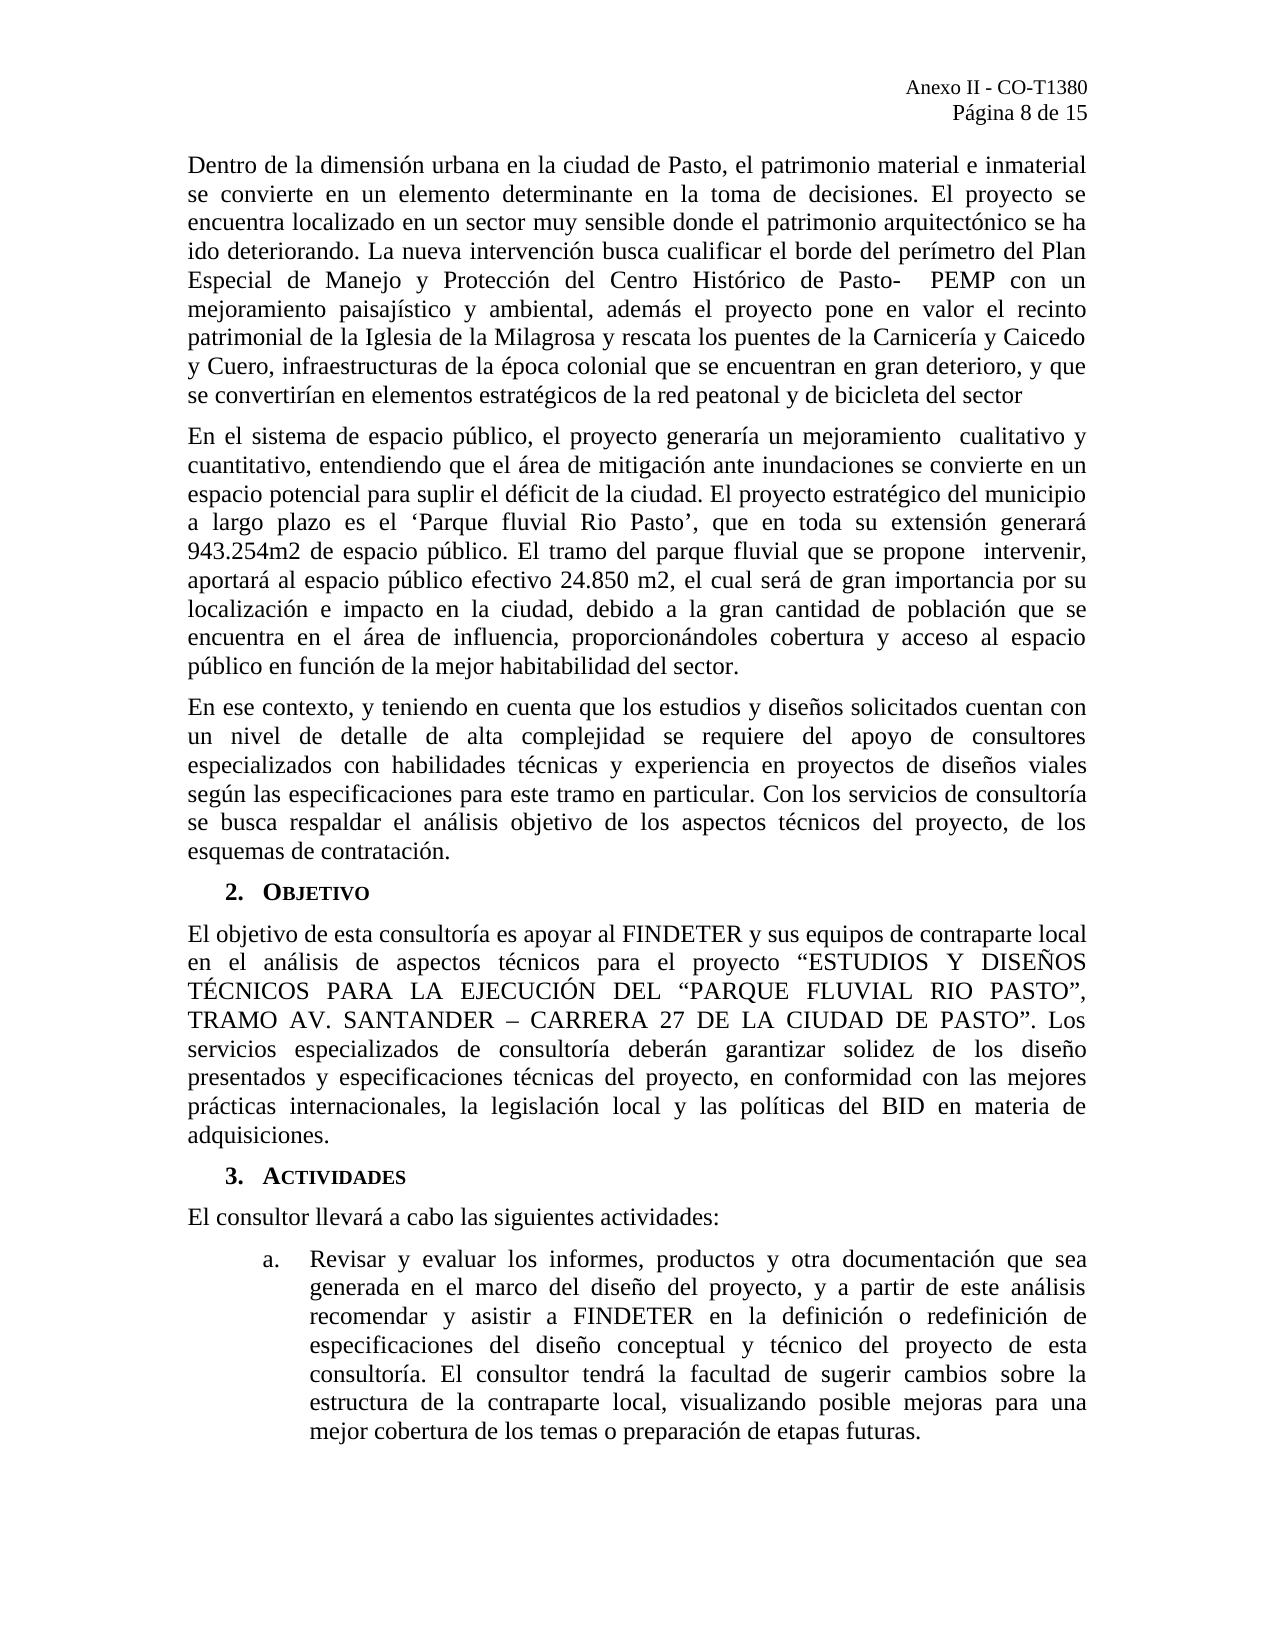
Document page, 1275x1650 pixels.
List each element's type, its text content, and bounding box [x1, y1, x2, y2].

text El objetivo de esta consultoría es apoyar al FINDETER y sus equipos de contraparte local en el análisis de aspectos técnicos para el proyecto “ESTUDIOS Y DISEÑOS TÉCNICOS PARA LA EJECUCIÓN DEL “PARQUE FLUVIAL RIO PASTO”, TRAMO AV. SANTANDER – CARRERA 27 DE LA CIUDAD DE PASTO”. Los servicios especializados de consultoría deberán garantizar solidez de los diseño presentados y especificaciones técnicas del proyecto, en conformidad con las mejores prácticas internacionales, la legislación local y las políticas del BID en materia de adquisiciones. [187, 919, 1087, 1149]
text Dentro de la dimensión urbana en la ciudad de Pasto, el patrimonio material e inmaterial se convierte en un elemento determinante en la toma de decisiones. El proyecto se encuentra localizado en un sector muy sensible donde el patrimonio arquitectónico se ha ido deteriorando. La nueva intervención busca cualificar el borde del perímetro del Plan Especial de Manejo y Protección del Centro Histórico de Pasto- PEMP con un mejoramiento paisajístico y ambiental, además el proyecto pone en valor el recinto patrimonial de la Iglesia de la Milagrosa y rescata los puentes de la Carnicería y Caicedo y Cuero, infraestructuras de la época colonial que se encuentran en gran deterioro, y que se convertirían en elementos estratégicos de la red peatonal y de bicicleta del sector [187, 150, 1087, 409]
text En el sistema de espacio público, el proyecto generaría un mejoramiento cualitativo y cuantitativo, entendiendo que el área de mitigación ante inundaciones se convierte en un espacio potencial para suplir el déficit de la ciudad. El proyecto estratégico del municipio a largo plazo es el ‘Parque fluvial Rio Pasto’, que en toda su extensión generará 943.254m2 de espacio público. El tramo del parque fluvial que se propone intervenir, aportará al espacio público efectivo 24.850 m2, el cual será de gran importancia por su localización e impacto en la ciudad, debido a la gran cantidad de población que se encuentra en el área de influencia, proporcionándoles cobertura y acceso al espacio público en función de la mejor habitabilidad del sector. [187, 421, 1087, 680]
list Actividades [225, 1161, 1087, 1190]
text En ese contexto, y teniendo en cuenta que los estudios y diseños solicitados cuentan con un nivel de detalle de alta complejidad se requiere del apoyo de consultores especializados con habilidades técnicas y experiencia en proyectos de diseños viales según las especificaciones para este tramo en particular. Con los servicios de consultoría se busca respaldar el análisis objetivo de los aspectos técnicos del proyecto, de los esquemas de contratación. [187, 692, 1087, 865]
list Revisar y evaluar los informes, productos y otra documentación que sea generada en el marco del diseño del proyecto, y a partir de este análisis recomendar y asistir a FINDETER en la definición o redefinición de especificaciones del diseño conceptual y técnico del proyecto de esta consultoría. El consultor tendrá la facultad de sugerir cambios sobre la estructura de la contraparte local, visualizando posible mejoras para una mejor cobertura de los temas o preparación de etapas futuras. [262, 1244, 1087, 1445]
text El consultor llevará a cabo las siguientes actividades: [187, 1202, 1087, 1231]
list Objetivo [225, 877, 1087, 906]
